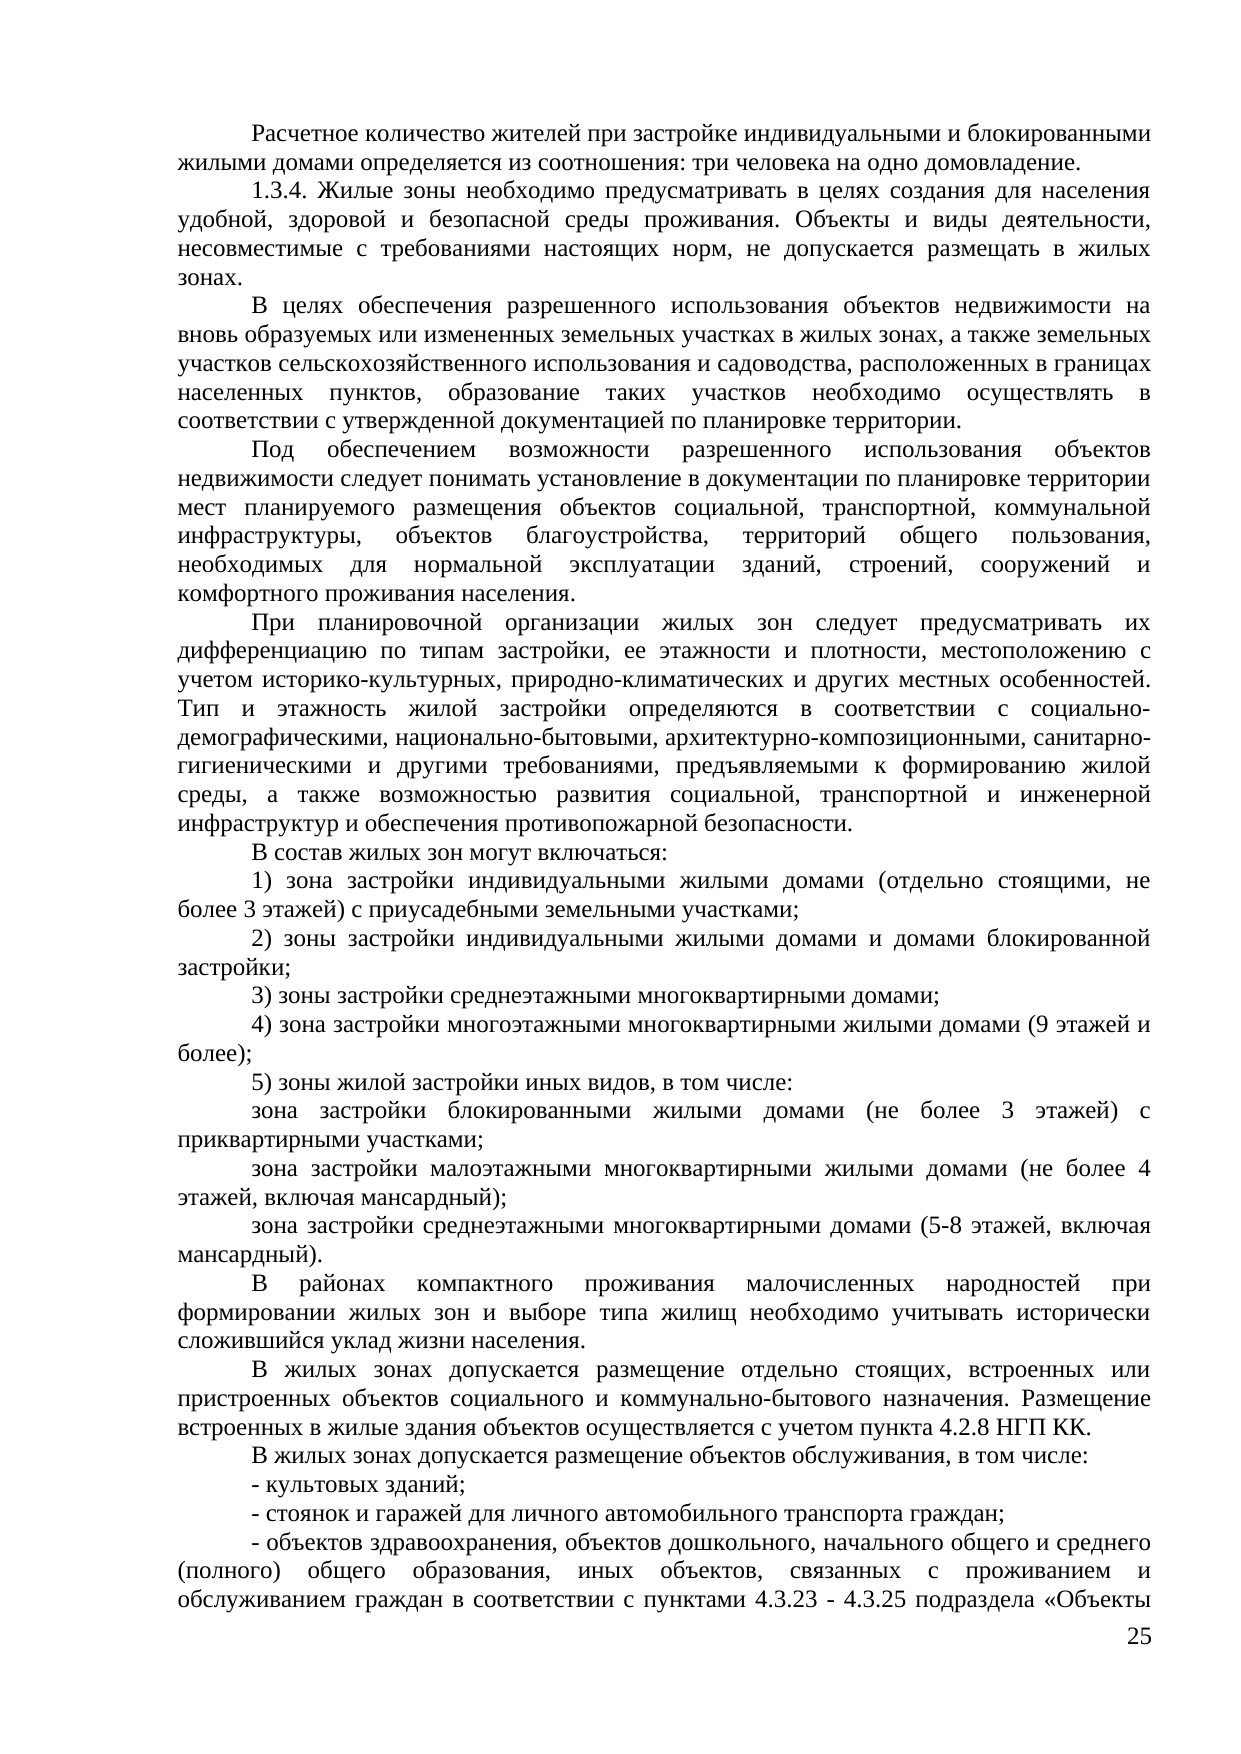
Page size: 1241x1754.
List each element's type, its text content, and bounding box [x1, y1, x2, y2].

text 5) зоны жилой застройки иных видов, в том числе: [177, 1067, 1152, 1096]
text зона застройки среднеэтажными многоквартирными домами (5-8 этажей, включая мансардный). [177, 1211, 1152, 1268]
text 4) зона застройки многоэтажными многоквартирными жилыми домами (9 этажей и более); [177, 1009, 1152, 1067]
text В состав жилых зон могут включаться: [177, 837, 1152, 866]
text В районах компактного проживания малочисленных народностей при формировании жилых зон и выборе типа жилищ необходимо учитывать исторически сложившийся уклад жизни населения. [177, 1268, 1152, 1354]
text 1.3.4. Жилые зоны необходимо предусматривать в целях создания для населения удобной, здоровой и безопасной среды проживания. Объекты и виды деятельности, несовместимые с требованиями настоящих норм, не допускается размещать в жилых зонах. [177, 176, 1152, 291]
text Под обеспечением возможности разрешенного использования объектов недвижимости следует понимать установление в документации по планировке территории мест планируемого размещения объектов социальной, транспортной, коммунальной инфраструктуры, объектов благоустройства, территорий общего пользования, необходимых для нормальной эксплуатации зданий, строений, сооружений и комфортного проживания населения. [177, 434, 1152, 607]
text 3) зоны застройки среднеэтажными многоквартирными домами; [177, 981, 1152, 1009]
text Расчетное количество жителей при застройке индивидуальными и блокированными жилыми домами определяется из соотношения: три человека на одно домовладение. [177, 118, 1152, 176]
text зона застройки блокированными жилыми домами (не более 3 этажей) с приквартирными участками; [177, 1096, 1152, 1153]
text В жилых зонах допускается размещение объектов обслуживания, в том числе: [177, 1441, 1152, 1469]
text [177, 1527, 1152, 1613]
text В целях обеспечения разрешенного использования объектов недвижимости на вновь образуемых или измененных земельных участках в жилых зонах, а также земельных участков сельскохозяйственного использования и садоводства, расположенных в границах населенных пунктов, образование таких участков необходимо осуществлять в соответствии с утвержденной документацией по планировке территории. [177, 291, 1152, 434]
text 2) зоны застройки индивидуальными жилыми домами и домами блокированной застройки; [177, 923, 1152, 981]
text - культовых зданий; [177, 1469, 1152, 1498]
text зона застройки малоэтажными многоквартирными жилыми домами (не более 4 этажей, включая мансардный); [177, 1153, 1152, 1211]
text При планировочной организации жилых зон следует предусматривать их дифференциацию по типам застройки, ее этажности и плотности, местоположению с учетом историко-культурных, природно-климатических и других местных особенностей. Тип и этажность жилой застройки определяются в соответствии с социально-демографическими, национально-бытовыми, архитектурно-композиционными, санитарно-гигиеническими и другими требованиями, предъявляемыми к формированию жилой среды, а также возможностью развития социальной, транспортной и инженерной инфраструктур и обеспечения противопожарной безопасности. [177, 607, 1152, 837]
text В жилых зонах допускается размещение отдельно стоящих, встроенных или пристроенных объектов социального и коммунально-бытового назначения. Размещение встроенных в жилые здания объектов осуществляется с учетом пункта 4.2.8 НГП КК. [177, 1354, 1152, 1441]
text - стоянок и гаражей для личного автомобильного транспорта граждан; [177, 1498, 1152, 1527]
text 1) зона застройки индивидуальными жилыми домами (отдельно стоящими, не более 3 этажей) с приусадебными земельными участками; [177, 866, 1152, 923]
